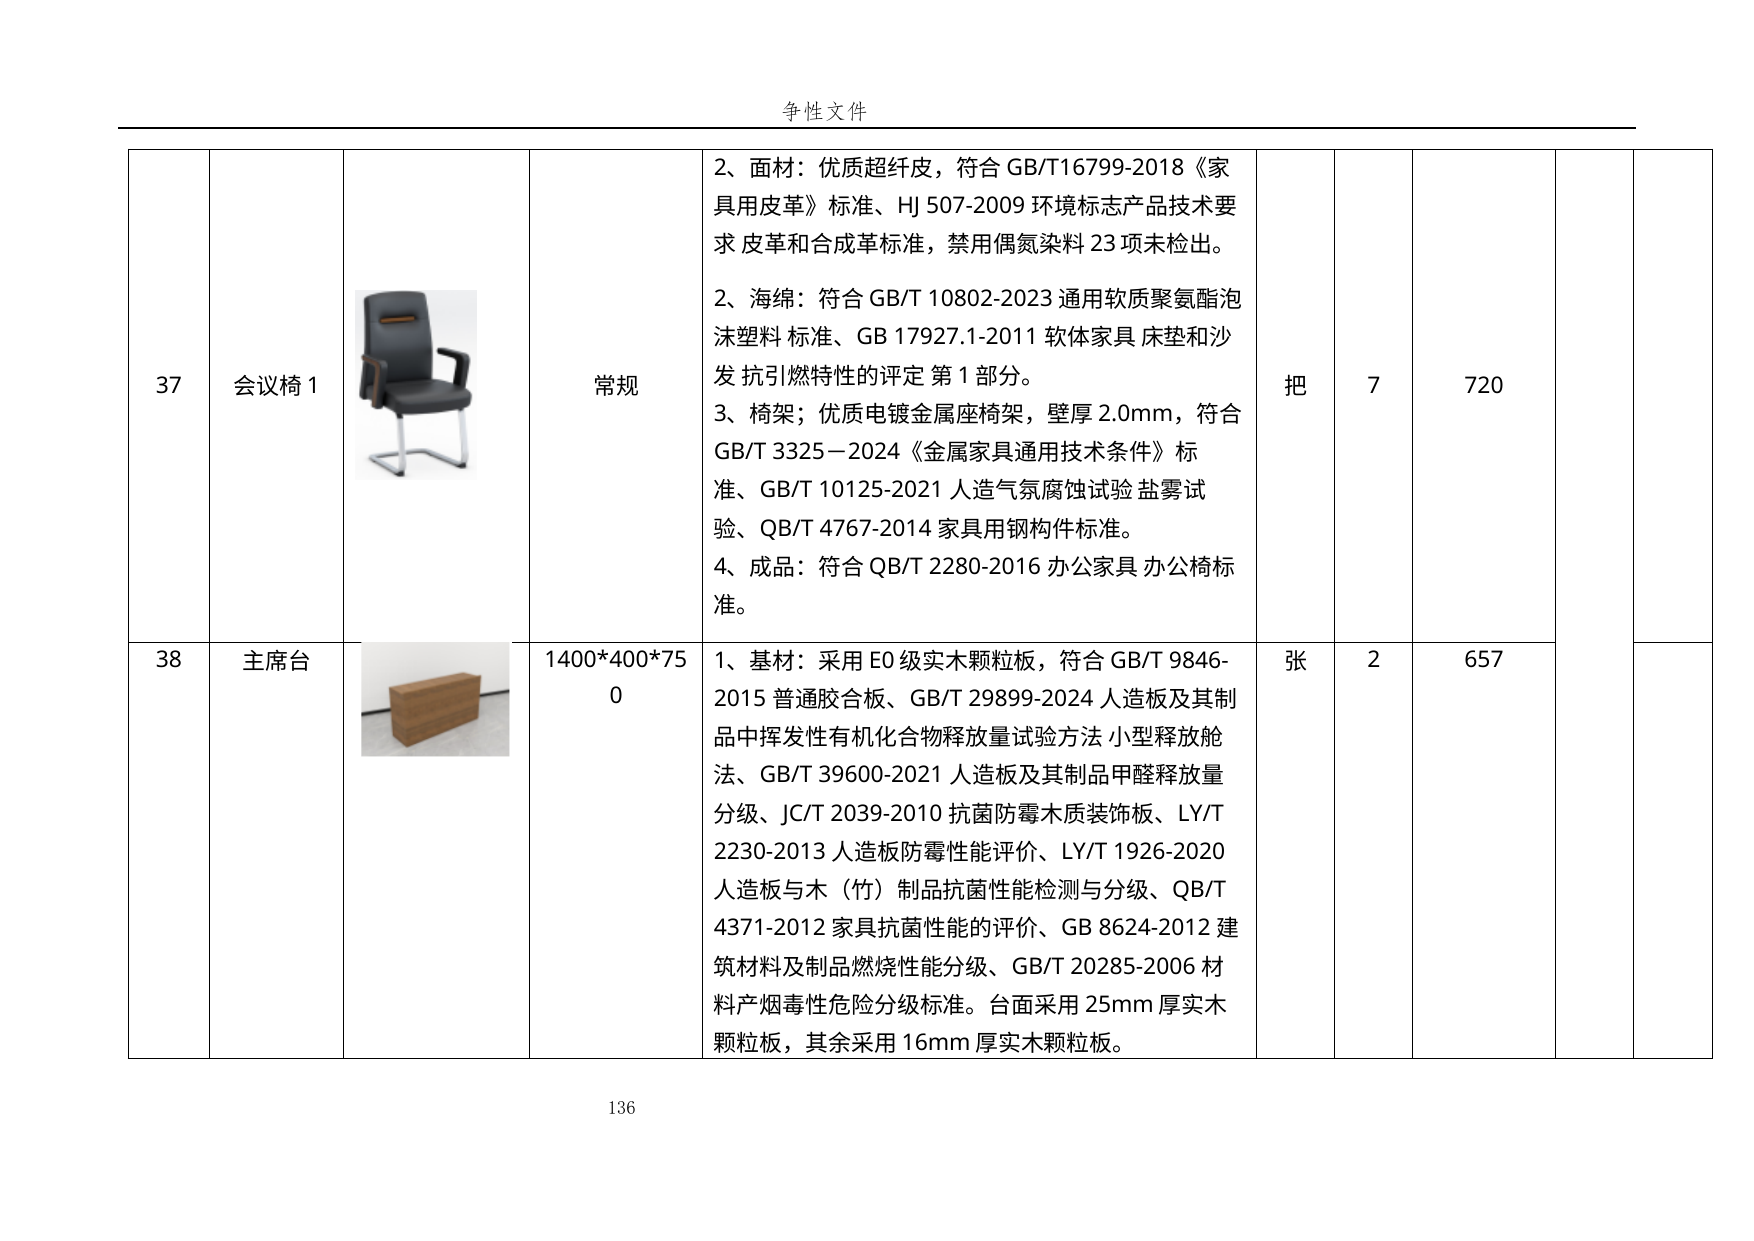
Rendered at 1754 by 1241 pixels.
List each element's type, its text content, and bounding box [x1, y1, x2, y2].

table_cell 会议椅1 [210, 150, 343, 642]
table_cell 面材：优质超纤皮，符合GB/T16799-2018《家具用皮革》标准、HJ 507-2009 环境标志产品技术要求 皮革和合成革标准，禁用偶氮染料23项未检出。 2、海绵：符合GB/T 10802-2023 通用软质聚氨酯泡沫塑料 标准、GB 17927.1-2011 软体家具 床垫和沙发 抗引燃特性的评定 第1部分。 3、椅架；优质电镀金属座椅架，壁厚2.0mm，符合GB/T 3325－2024《金属家具通用技术条件》标准、GB/T 10125-2021 人造气氛腐蚀试验 盐雾试验、QB/T 4767-2014 家具用钢构件标准。 4、成品：符合QB/T 2280-2016 办公家具 办公椅标准。 [703, 150, 1256, 642]
table_cell 2 [1335, 643, 1412, 1058]
table_cell 720 [1413, 150, 1555, 642]
table_cell 1400*400*750 [530, 643, 702, 1058]
table_cell [1634, 643, 1712, 1058]
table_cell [703, 643, 1256, 1058]
table_cell 38 [129, 643, 209, 1058]
table_cell [344, 643, 529, 1058]
table_cell 常规 [530, 150, 702, 642]
table_cell [1634, 150, 1712, 642]
table_cell 主席台 [210, 643, 343, 1058]
table_cell 37 [129, 150, 209, 642]
table_cell [344, 150, 529, 642]
table_cell 把 [1257, 150, 1334, 642]
picture [355, 290, 477, 480]
table_cell 张 [1257, 643, 1334, 1058]
table_cell 7 [1335, 150, 1412, 642]
table_cell 657 [1413, 643, 1555, 1058]
picture [361, 642, 512, 759]
